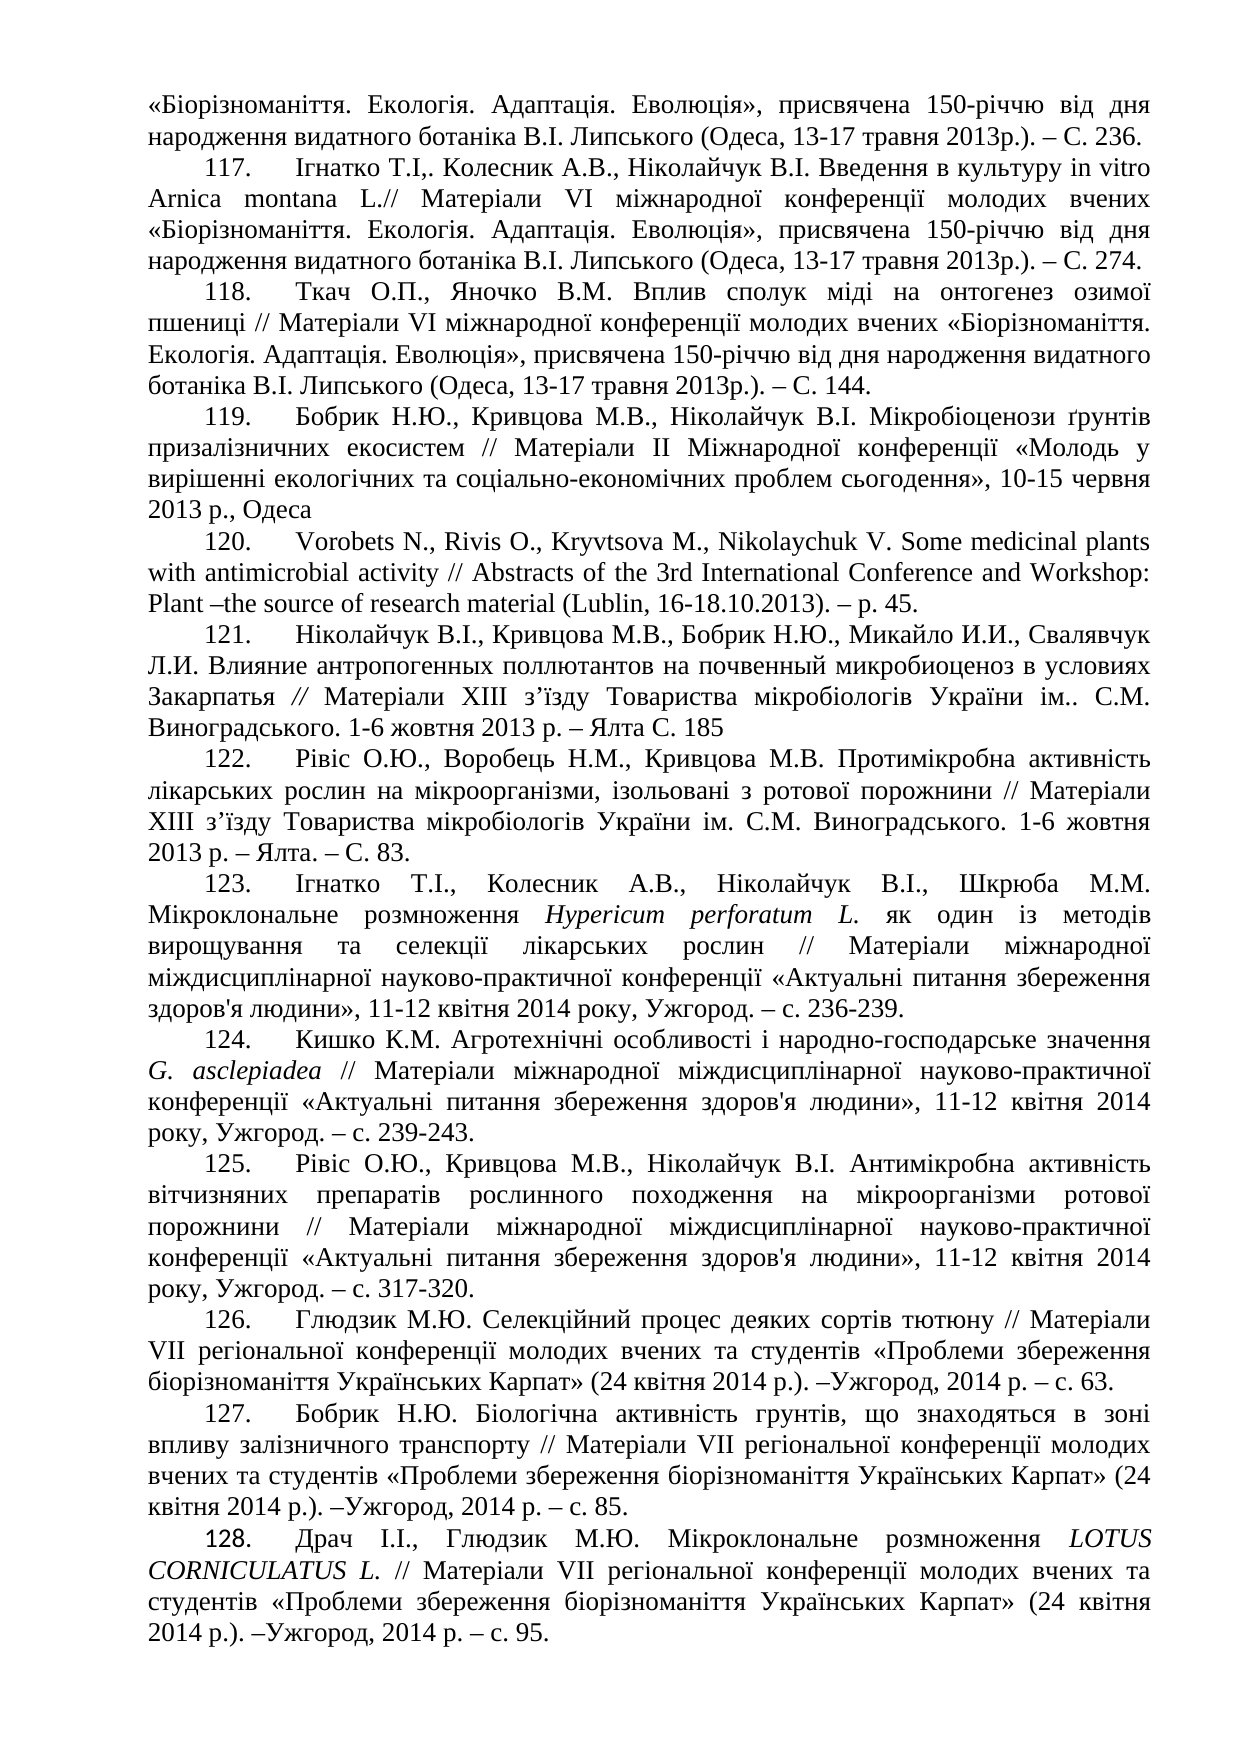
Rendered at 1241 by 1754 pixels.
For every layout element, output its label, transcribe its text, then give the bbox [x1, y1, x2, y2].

list Ніколайчук В.І., Кривцова М.В., Бобрик Н.Ю., Микайло И.И., Свалявчук Л.И. Влияние антропогенных поллютантов на почвенный микробиоценоз в условиях Закарпатья // Матеріали XІІІ з’їзду Товариства мікробіологів України ім.. С.М. Виноградського. 1-6 жовтня 2013 р. – Ялта С. 185 [148, 618, 1152, 743]
list Кишко К.М. Агротехнічні особливості і народно-господарське значення G. asclepiadea // Матеріали міжнародної міждисциплінарної науково-практичної конференції «Актуальні питання збереження здоров'я людини», 11-12 квітня 2014 року, Ужгород. – с. 239-243. [148, 1023, 1152, 1147]
list Ткач О.П., Яночко В.М. Вплив сполук міді на онтогенез озимої пшениці // Матеріали VI міжнародної конференції молодих вчених «Біорізноманіття. Екологія. Адаптація. Еволюція», присвячена 150-річчю від дня народження видатного ботаніка В.І. Липського (Одеса, 13-17 травня 2013р.). – С. 144. [148, 275, 1152, 400]
list Ігнатко Т.І., Колесник А.В., Ніколайчук В.І., Шкрюба М.М. Мікроклональне розмноження Hypericum perforatum L. як один із методів вирощування та селекції лікарських рослин // Матеріали міжнародної міждисциплінарної науково-практичної конференції «Актуальні питання збереження здоров'я людини», 11-12 квітня 2014 року, Ужгород. – с. 236-239. [148, 867, 1152, 1023]
list Глюдзик М.Ю. Селекційний процес деяких сортів тютюну // Матеріали VІІ регіональної конференції молодих вчених та студентів «Проблеми збереження біорізноманіття Українських Карпат» (24 квітня 2014 р.). –Ужгород, 2014 р. – с. 63. [148, 1303, 1152, 1397]
list Бобрик Н.Ю. Біологічна активність грунтів, що знаходяться в зоні впливу залізничного транспорту // Матеріали VІІ регіональної конференції молодих вчених та студентів «Проблеми збереження біорізноманіття Українських Карпат» (24 квітня 2014 р.). –Ужгород, 2014 р. – с. 85. [148, 1397, 1152, 1521]
list Рівіс О.Ю., Воробець Н.М., Кривцова М.В. Протимікробна активність лікарських рослин на мікроорганізми, ізольовані з ротової порожнини // Матеріали XІІІ з’їзду Товариства мікробіологів України ім. С.М. Виноградського. 1-6 жовтня 2013 р. – Ялта. – С. 83. [148, 743, 1152, 867]
list Ігнатко Т.І,. Колесник А.В., Ніколайчук В.І. Введення в культуру in vitro Arnica montana L.// Матеріали VI міжнародної конференції молодих вчених «Біорізноманіття. Екологія. Адаптація. Еволюція», присвячена 150-річчю від дня народження видатного ботаніка В.І. Липського (Одеса, 13-17 травня 2013р.). – С. 274. [148, 151, 1152, 275]
list Vorobets N., Rivis O., Kryvtsova M., Nikolaychuk V. Some medicinal plants with antimicrobial activity // Abstracts of the 3rd International Conference and Workshop: Plant –the source of research material (Lublin, 16-18.10.2013). – p. 45. [148, 524, 1152, 618]
list Драч І.І., Глюдзик М.Ю. Мікроклональне розмноження LOTUS CORNICULATUS L. // Матеріали VІІ регіональної конференції молодих вчених та студентів «Проблеми збереження біорізноманіття Українських Карпат» (24 квітня 2014 р.). –Ужгород, 2014 р. – с. 95. [148, 1521, 1152, 1648]
list Бобрик Н.Ю., Кривцова М.В., Ніколайчук В.І. Мікробіоценози ґрунтів призалізничних екосистем // Матеріали ІІ Міжнародної конференції «Молодь у вирішенні екологічних та соціально-економічних проблем сьогодення», 10-15 червня 2013 р., Одеса [148, 400, 1152, 524]
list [148, 88, 1152, 151]
list Рівіс О.Ю., Кривцова М.В., Ніколайчук В.І. Антимікробна активність вітчизняних препаратів рослинного походження на мікроорганізми ротової порожнини // Матеріали міжнародної міждисциплінарної науково-практичної конференції «Актуальні питання збереження здоров'я людини», 11-12 квітня 2014 року, Ужгород. – с. 317-320. [148, 1147, 1152, 1303]
